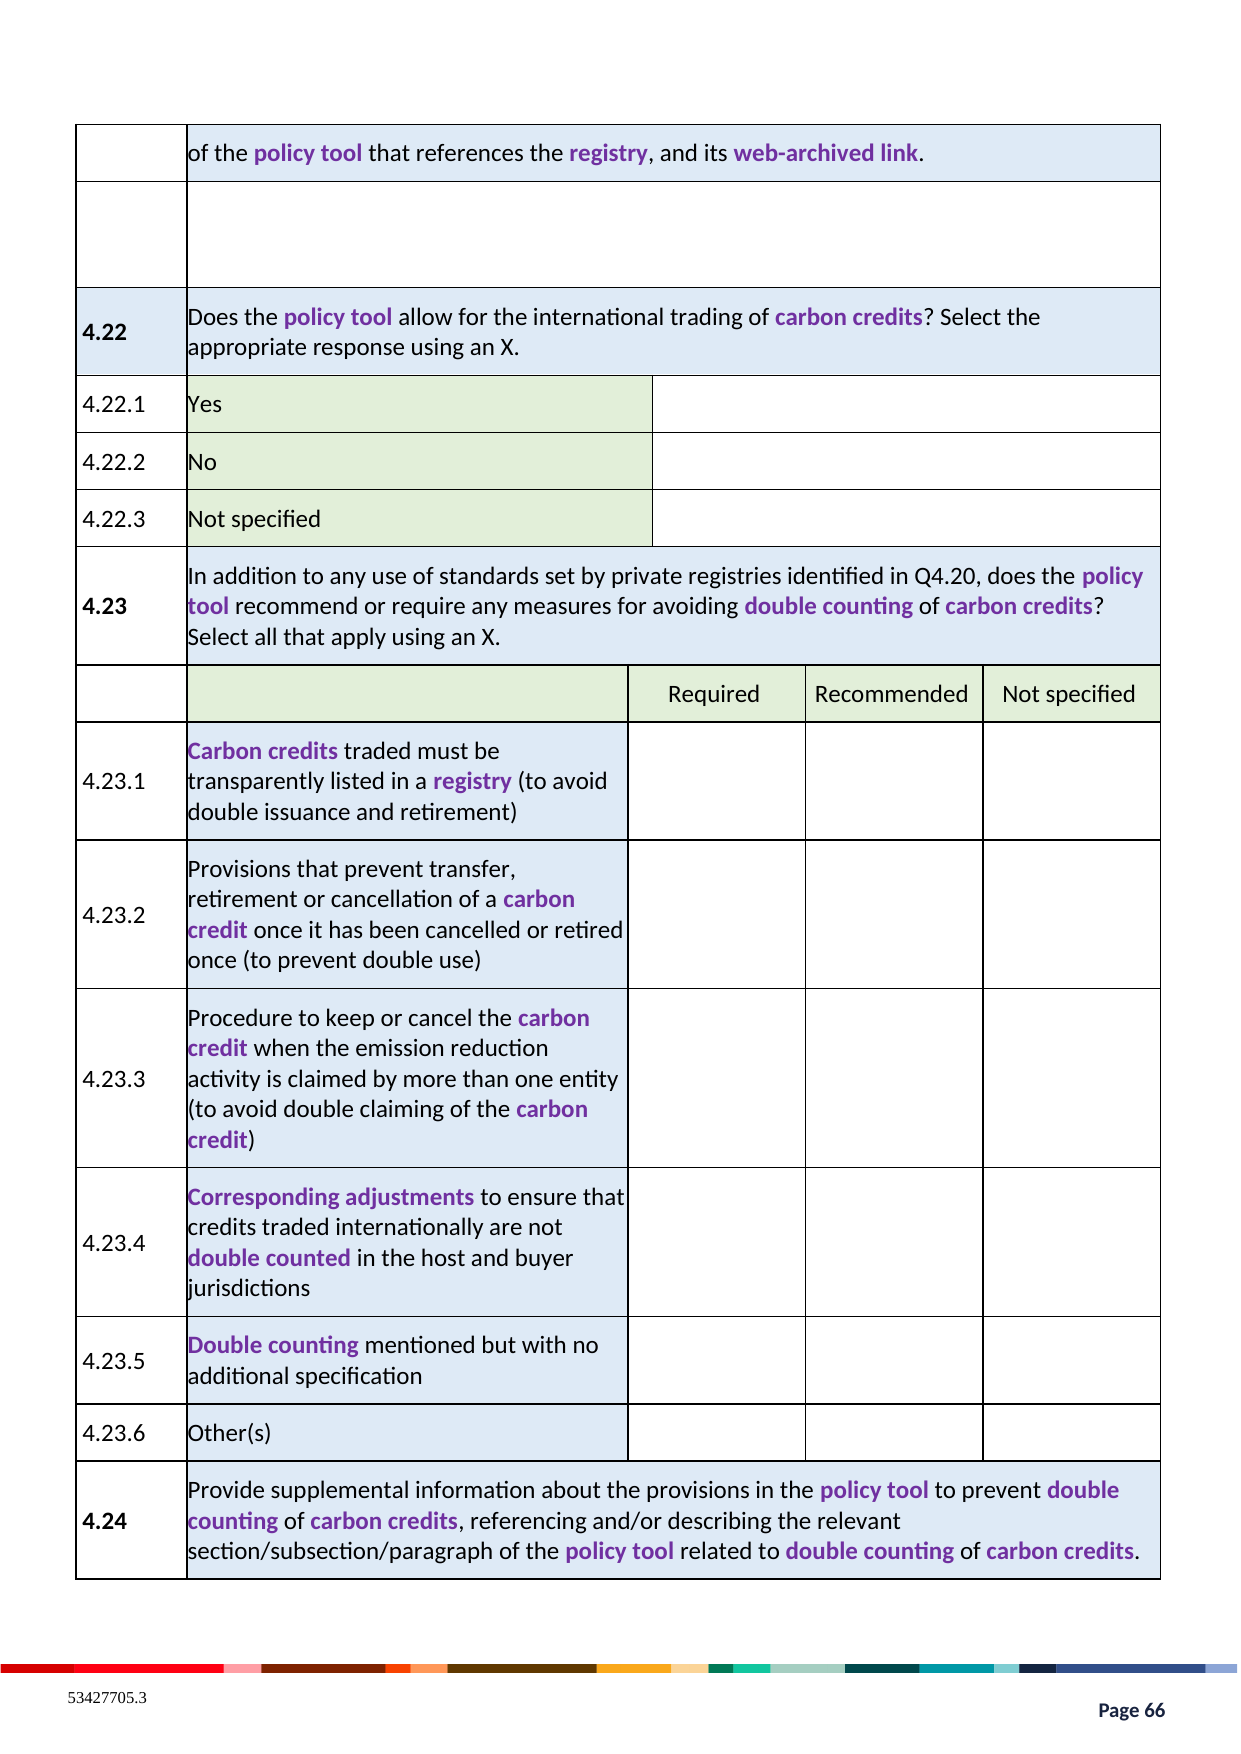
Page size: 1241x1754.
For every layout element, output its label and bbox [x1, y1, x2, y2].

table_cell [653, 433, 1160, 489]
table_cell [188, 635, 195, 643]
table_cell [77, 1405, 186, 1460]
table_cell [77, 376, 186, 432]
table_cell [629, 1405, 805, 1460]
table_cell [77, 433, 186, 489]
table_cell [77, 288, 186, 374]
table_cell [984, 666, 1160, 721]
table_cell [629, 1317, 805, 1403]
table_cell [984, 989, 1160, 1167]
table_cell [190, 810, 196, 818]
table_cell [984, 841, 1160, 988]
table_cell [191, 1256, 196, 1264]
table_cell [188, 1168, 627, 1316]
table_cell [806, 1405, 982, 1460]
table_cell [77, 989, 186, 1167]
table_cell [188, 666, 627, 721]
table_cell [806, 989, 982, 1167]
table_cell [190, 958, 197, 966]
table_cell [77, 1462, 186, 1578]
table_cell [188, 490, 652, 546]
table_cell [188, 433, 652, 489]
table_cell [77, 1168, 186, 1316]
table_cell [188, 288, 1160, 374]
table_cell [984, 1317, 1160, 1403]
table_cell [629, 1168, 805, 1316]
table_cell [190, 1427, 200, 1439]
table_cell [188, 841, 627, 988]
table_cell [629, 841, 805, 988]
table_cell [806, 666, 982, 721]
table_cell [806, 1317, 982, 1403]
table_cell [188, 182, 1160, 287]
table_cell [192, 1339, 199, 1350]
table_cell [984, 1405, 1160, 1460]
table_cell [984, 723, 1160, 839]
picture [0, 1664, 1236, 1673]
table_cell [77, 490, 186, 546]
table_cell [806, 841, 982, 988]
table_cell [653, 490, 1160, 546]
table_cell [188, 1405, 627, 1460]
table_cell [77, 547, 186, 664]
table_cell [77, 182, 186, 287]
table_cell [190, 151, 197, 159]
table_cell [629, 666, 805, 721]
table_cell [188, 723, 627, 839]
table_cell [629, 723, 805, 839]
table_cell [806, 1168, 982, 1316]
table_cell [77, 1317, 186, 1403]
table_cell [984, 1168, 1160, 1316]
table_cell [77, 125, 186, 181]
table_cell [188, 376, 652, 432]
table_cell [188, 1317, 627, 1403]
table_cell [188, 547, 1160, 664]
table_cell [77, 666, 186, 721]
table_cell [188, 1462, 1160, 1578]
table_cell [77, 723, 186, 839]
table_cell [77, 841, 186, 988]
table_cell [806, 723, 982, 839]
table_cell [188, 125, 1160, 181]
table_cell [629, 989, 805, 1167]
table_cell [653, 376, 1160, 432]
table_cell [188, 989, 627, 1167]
